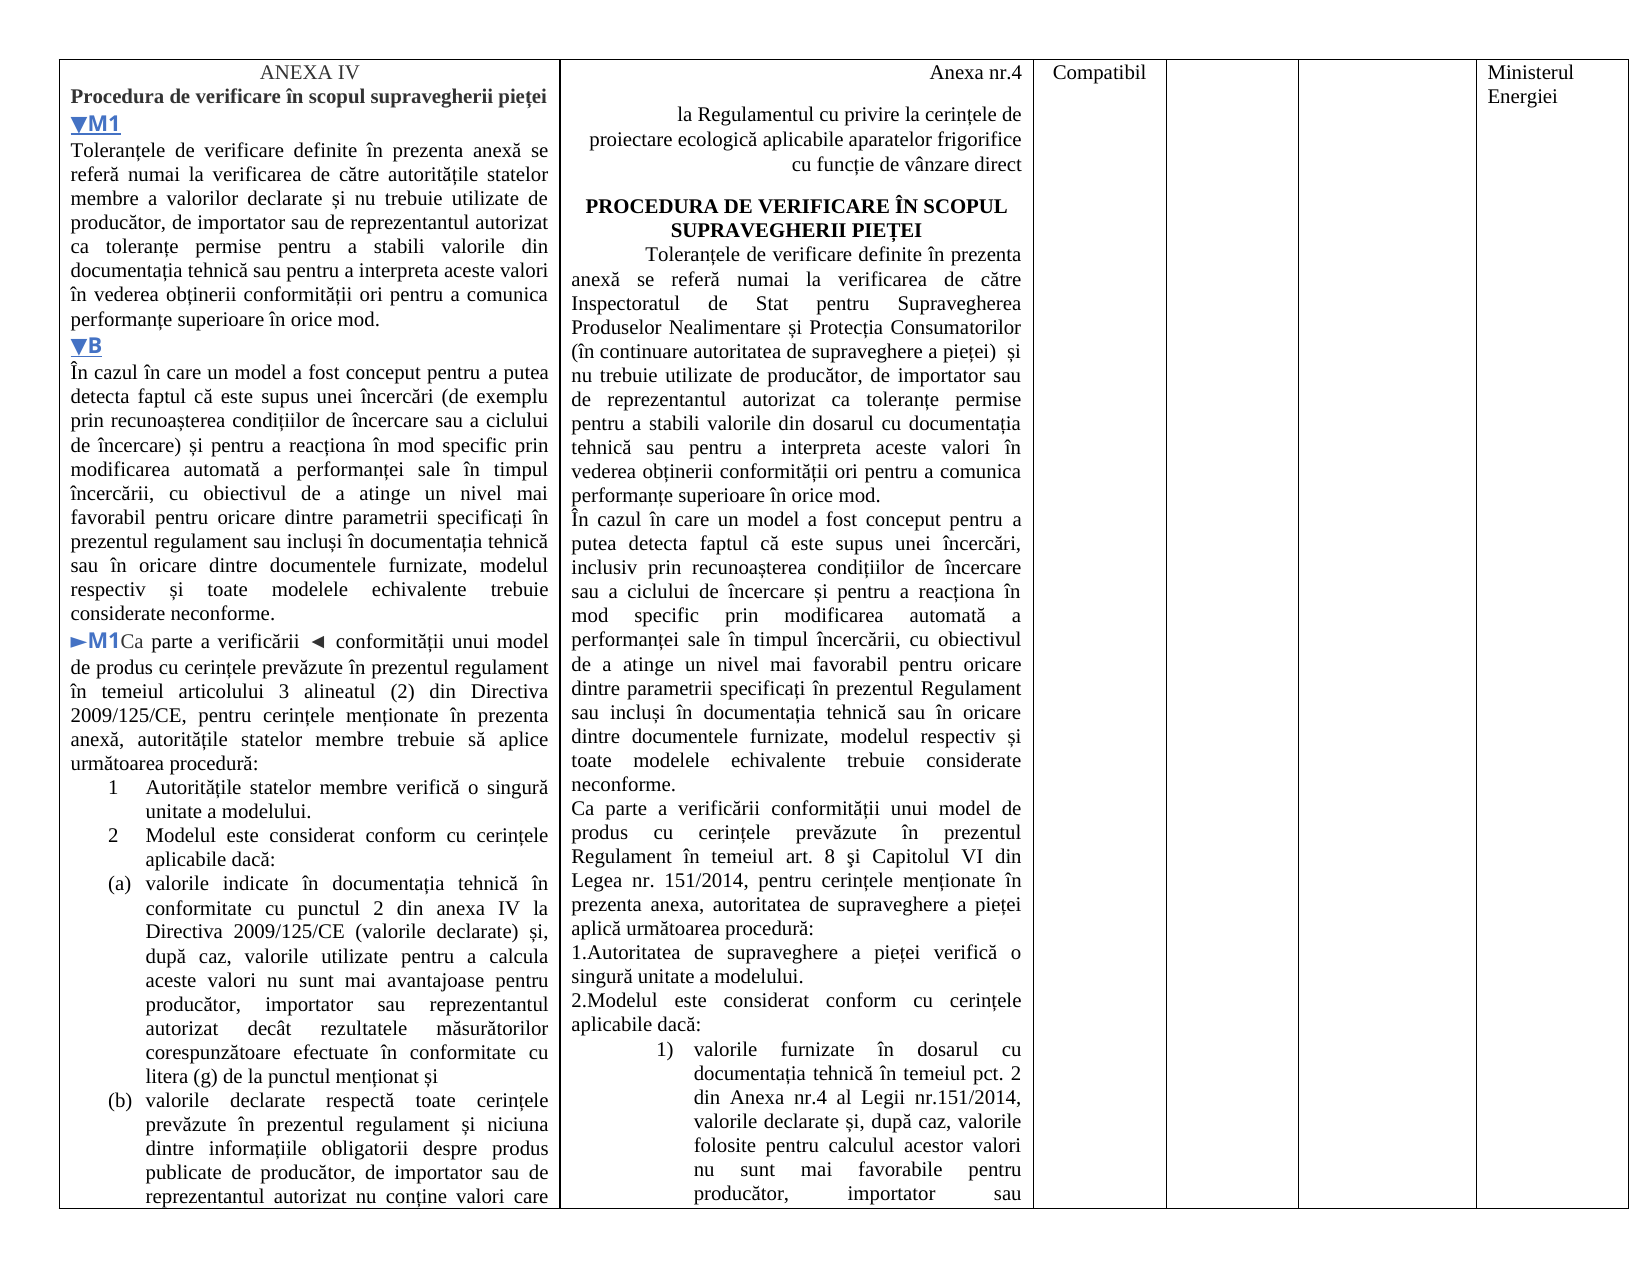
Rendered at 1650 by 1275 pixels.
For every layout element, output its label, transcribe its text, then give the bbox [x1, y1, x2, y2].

table_cell Compatibil [1034, 60, 1166, 1208]
table_cell Ministerul Energiei [1477, 60, 1628, 1208]
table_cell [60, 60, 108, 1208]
table_cell [1299, 60, 1476, 1208]
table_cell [561, 60, 1033, 1208]
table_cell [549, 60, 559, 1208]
table_cell [1167, 60, 1298, 1208]
